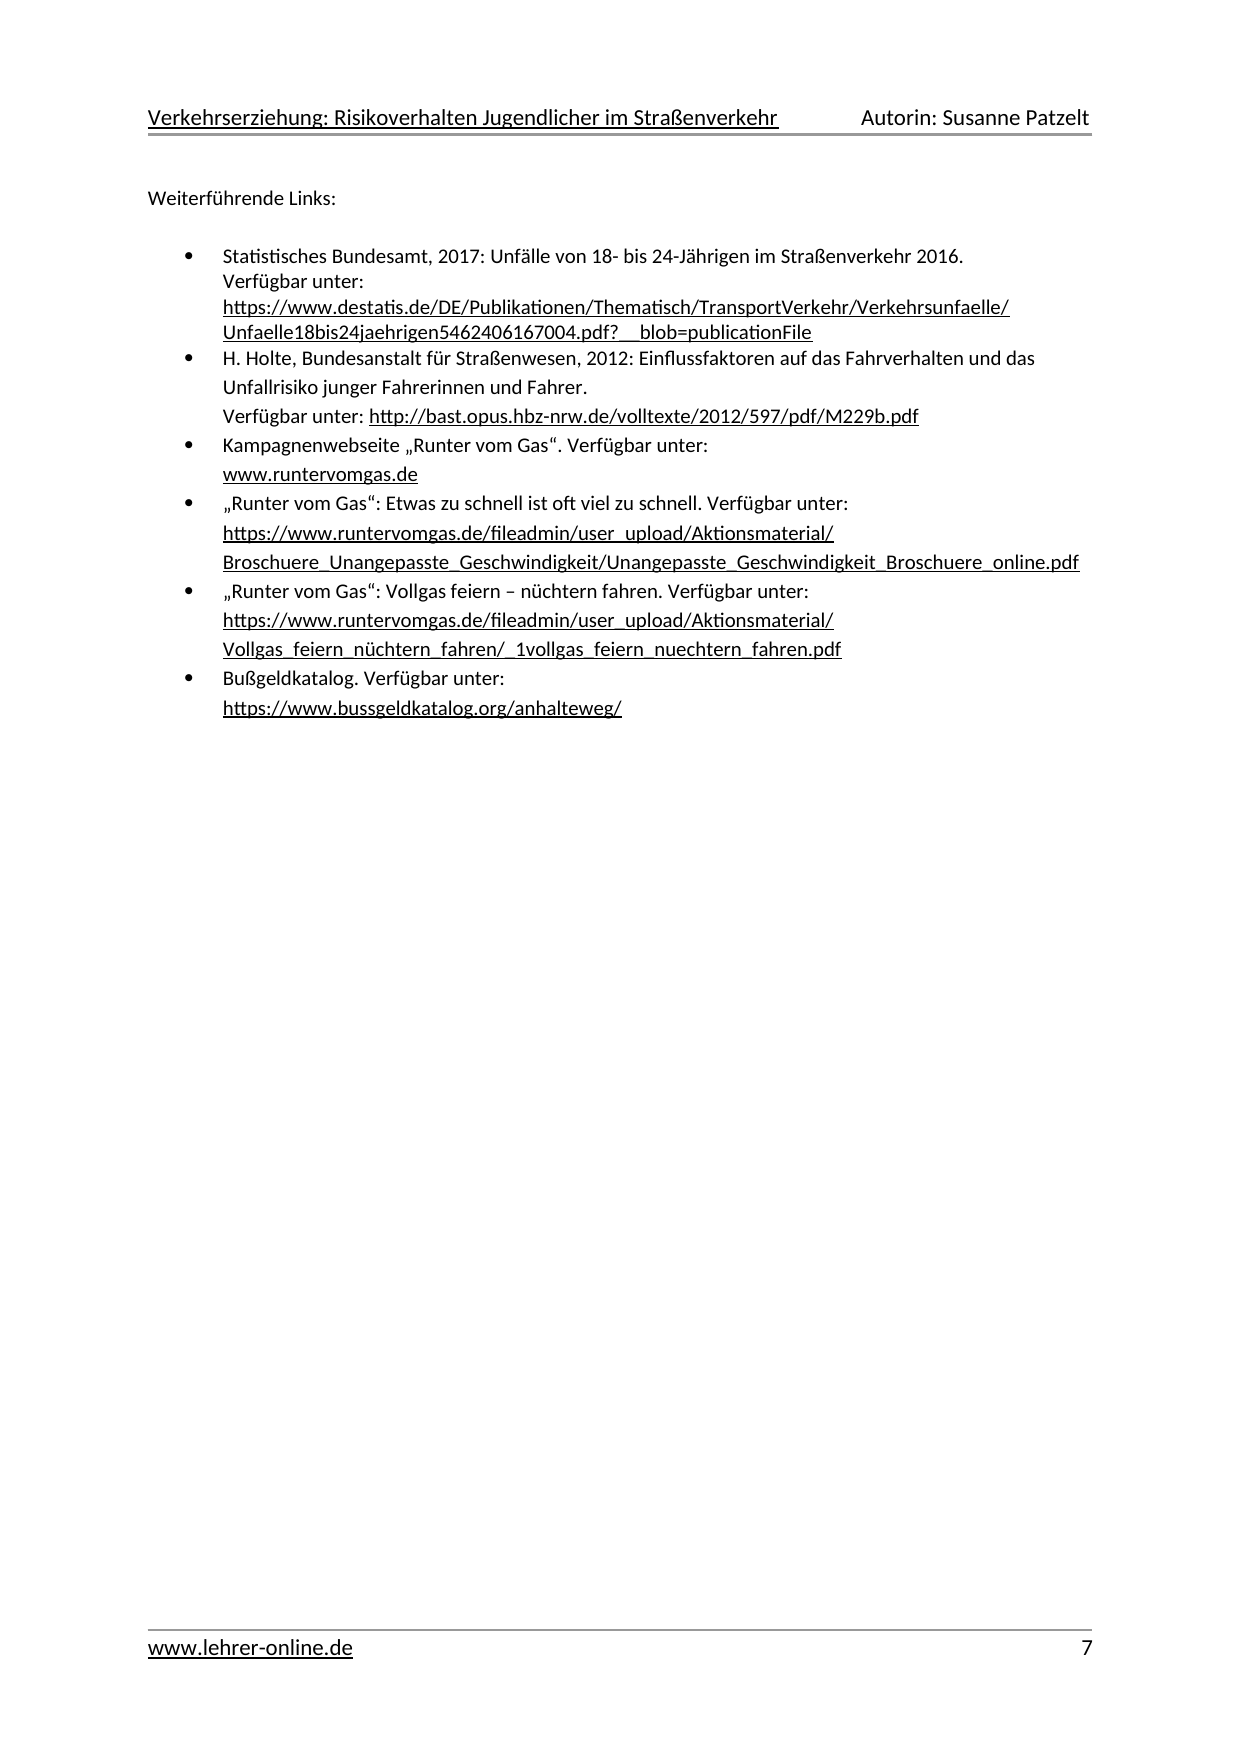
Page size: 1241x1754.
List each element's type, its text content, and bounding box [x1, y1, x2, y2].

list Bußgeldkatalog. Verfügbar unter: [185, 666, 1092, 691]
list H. Holte, Bundesanstalt für Straßenwesen, 2012: Einflussfaktoren auf das Fahrverhalten und das Unfallrisiko junger Fahrerinnen und Fahrer. [185, 345, 1092, 399]
list https://www.runtervomgas.de/fileadmin/user_upload/Aktionsmaterial/Broschuere_Unangepasste_Geschwindigkeit/Unangepasste_Geschwindigkeit_Broschuere_online.pdf [223, 520, 1092, 574]
list Verfügbar unter: http://bast.opus.hbz-nrw.de/volltexte/2012/597/pdf/M229b.pdf [223, 403, 1092, 428]
list „Runter vom Gas“: Etwas zu schnell ist oft viel zu schnell. Verfügbar unter: [185, 491, 1092, 516]
list „Runter vom Gas“: Vollgas feiern – nüchtern fahren. Verfügbar unter: [185, 578, 1092, 603]
list https://www.destatis.de/DE/Publikationen/Thematisch/TransportVerkehr/Verkehrsunfaelle/Unfaelle18bis24jaehrigen5462406167004.pdf?__blob=publicationFile [223, 294, 1092, 345]
list https://www.runtervomgas.de/fileadmin/user_upload/Aktionsmaterial/Vollgas_feiern_nüchtern_fahren/_1vollgas_feiern_nuechtern_fahren.pdf [223, 607, 1092, 662]
list Statistisches Bundesamt, 2017: Unfälle von 18- bis 24-Jährigen im Straßenverkehr 2016. [185, 243, 1092, 268]
list Kampagnenwebseite „Runter vom Gas“. Verfügbar unter: [185, 432, 1092, 458]
text Weiterführende Links: [148, 185, 1092, 210]
list Verfügbar unter: [223, 268, 1092, 294]
list https://www.bussgeldkatalog.org/anhalteweg/ [223, 695, 1092, 720]
list www.runtervomgas.de [223, 461, 1092, 487]
